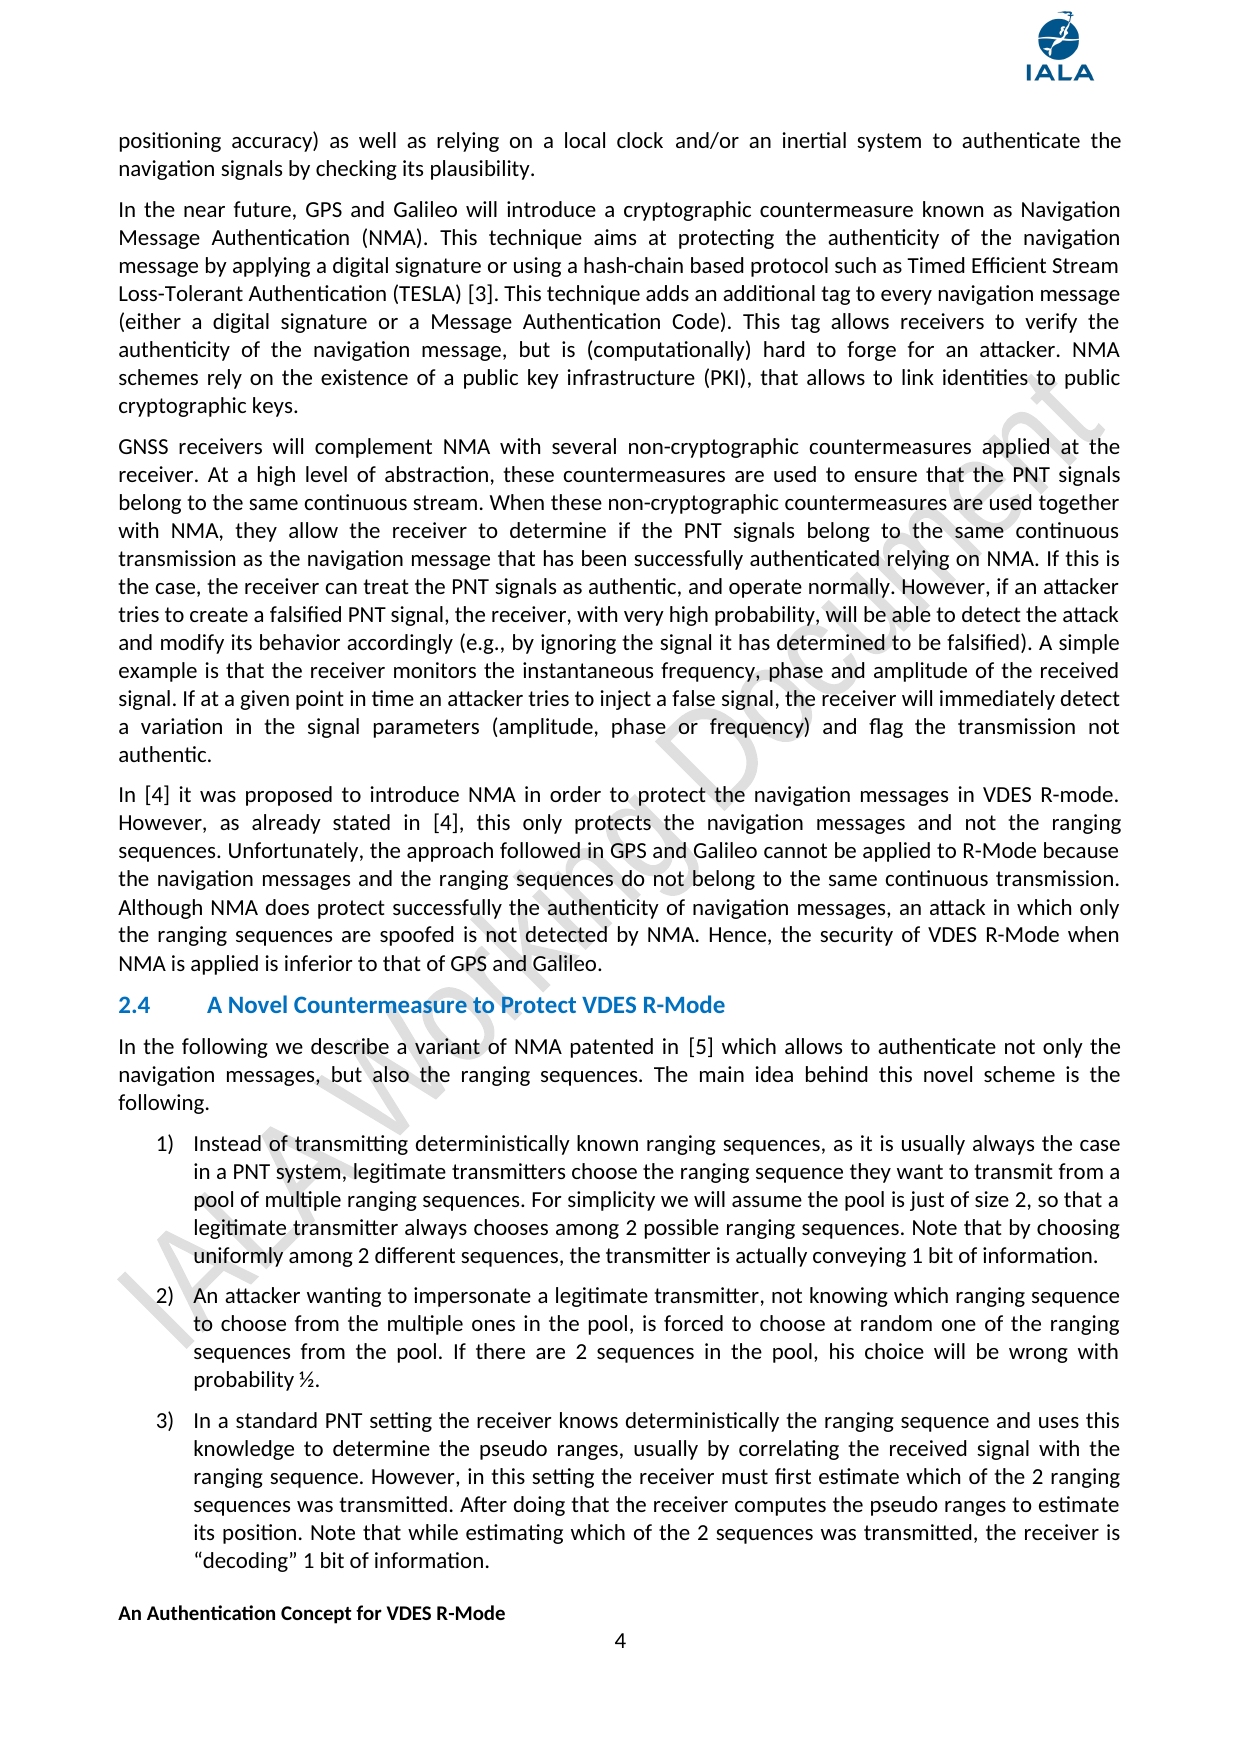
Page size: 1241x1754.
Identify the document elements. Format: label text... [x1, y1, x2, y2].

text In the following we describe a variant of NMA patented in [5] which allows to authenticate not only the navigation messages, but also the ranging sequences. The main idea behind this novel scheme is the following. [118, 1032, 1122, 1116]
text In [4] it was proposed to introduce NMA in order to protect the navigation messages in VDES R-mode. However, as already stated in [4], this only protects the navigation messages and not the ranging sequences. Unfortunately, the approach followed in GPS and Galileo cannot be applied to R-Mode because the navigation messages and the ranging sequences do not belong to the same continuous transmission. Although NMA does protect successfully the authenticity of navigation messages, an attack in which only the ranging sequences are spoofed is not detected by NMA. Hence, the security of VDES R-Mode when NMA is applied is inferior to that of GPS and Galileo. [118, 781, 1122, 977]
list An attacker wanting to impersonate a legitimate transmitter, not knowing which ranging sequence to choose from the multiple ones in the pool, is forced to choose at random one of the ranging sequences from the pool. If there are 2 sequences in the pool, his choice will be wrong with probability ½. [156, 1281, 1122, 1393]
list Instead of transmitting deterministically known ranging sequences, as it is usually always the case in a PNT system, legitimate transmitters choose the ranging sequence they want to transmit from a pool of multiple ranging sequences. For simplicity we will assume the pool is just of size 2, so that a legitimate transmitter always chooses among 2 possible ranging sequences. Note that by choosing uniformly among 2 different sequences, the transmitter is actually conveying 1 bit of information. [156, 1129, 1122, 1269]
subtitle A Novel Countermeasure to Protect VDES R-Mode [118, 989, 1122, 1020]
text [118, 127, 1122, 183]
text In the near future, GPS and Galileo will introduce a cryptographic countermeasure known as Navigation Message Authentication (NMA). This technique aims at protecting the authenticity of the navigation message by applying a digital signature or using a hash-chain based protocol such as Timed Efficient Stream Loss-Tolerant Authentication (TESLA) [3]. This technique adds an additional tag to every navigation message (either a digital signature or a Message Authentication Code). This tag allows receivers to verify the authenticity of the navigation message, but is (computationally) hard to forge for an attacker. NMA schemes rely on the existence of a public key infrastructure (PKI), that allows to link identities to public cryptographic keys. [118, 195, 1122, 419]
list In a standard PNT setting the receiver knows deterministically the ranging sequence and uses this knowledge to determine the pseudo ranges, usually by correlating the received signal with the ranging sequence. However, in this setting the receiver must first estimate which of the 2 ranging sequences was transmitted. After doing that the receiver computes the pseudo ranges to estimate its position. Note that while estimating which of the 2 sequences was transmitted, the receiver is “decoding” 1 bit of information. [156, 1406, 1122, 1574]
picture [1011, 3, 1106, 96]
text GNSS receivers will complement NMA with several non-cryptographic countermeasures applied at the receiver. At a high level of abstraction, these countermeasures are used to ensure that the PNT signals belong to the same continuous stream. When these non-cryptographic countermeasures are used together with NMA, they allow the receiver to determine if the PNT signals belong to the same continuous transmission as the navigation message that has been successfully authenticated relying on NMA. If this is the case, the receiver can treat the PNT signals as authentic, and operate normally. However, if an attacker tries to create a falsified PNT signal, the receiver, with very high probability, will be able to detect the attack and modify its behavior accordingly (e.g., by ignoring the signal it has determined to be falsified). A simple example is that the receiver monitors the instantaneous frequency, phase and amplitude of the received signal. If at a given point in time an attacker tries to inject a false signal, the receiver will immediately detect a variation in the signal parameters (amplitude, phase or frequency) and flag the transmission not authentic. [118, 432, 1122, 768]
